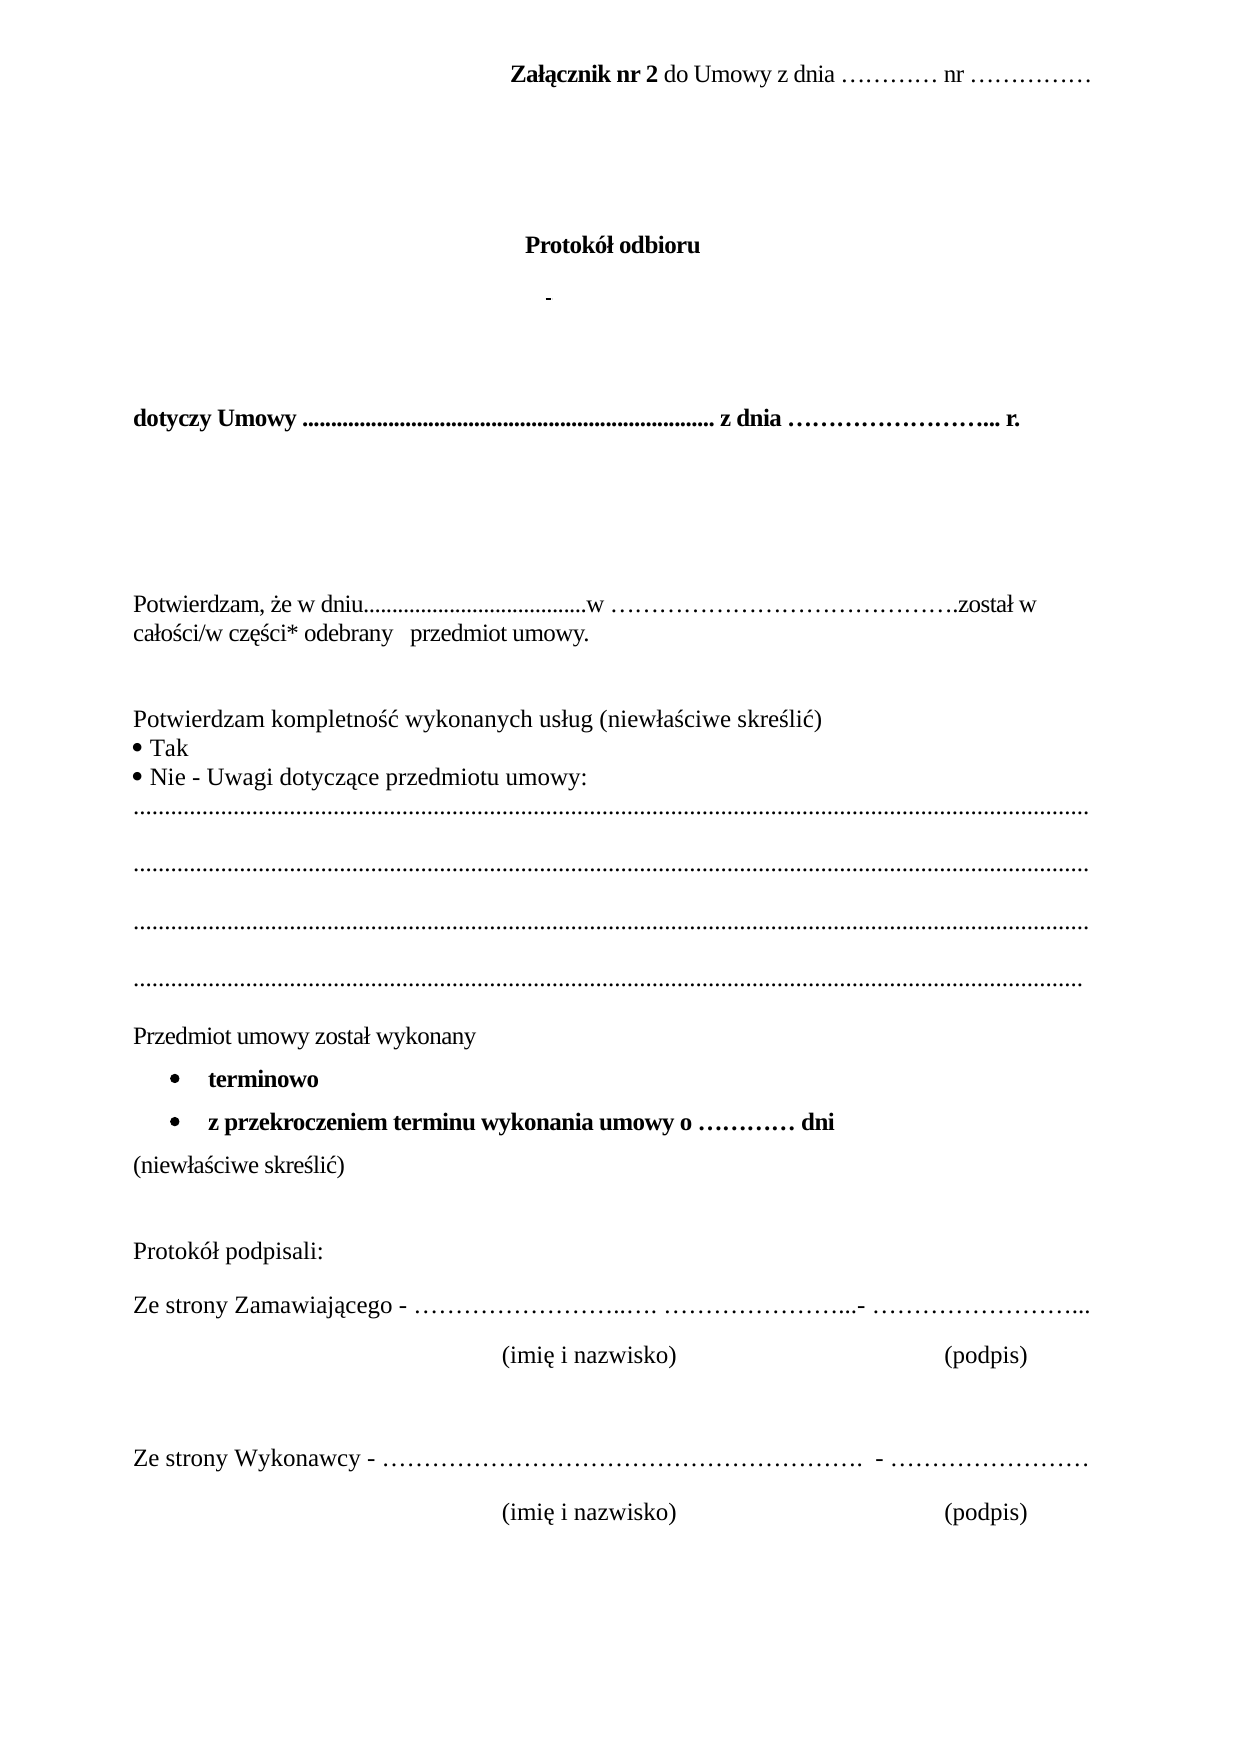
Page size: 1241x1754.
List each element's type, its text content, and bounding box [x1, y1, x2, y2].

text Protokół podpisali: [133, 1236, 1093, 1265]
text Przedmiot umowy został wykonany [133, 1021, 1093, 1049]
text Ze strony Wykonawcy - …………………………………………………. - …………………… [133, 1443, 1093, 1472]
list z przekroczeniem terminu wykonania umowy o ………… dni [170, 1107, 1093, 1136]
text (imię i nazwisko) (podpis) [133, 1340, 1093, 1369]
text Załącznik nr 2 do Umowy z dnia ………… nr …………… [133, 59, 1093, 88]
text ................................................................................................................................................................................................................................................................................................................................................................................................................................................................................................................................................................................................................................... [133, 791, 1093, 992]
text Nie - Uwagi dotyczące przedmiotu umowy: [133, 762, 1093, 791]
list terminowo [170, 1064, 1093, 1093]
text (niewłaściwe skreślić) [133, 1150, 1093, 1179]
text Protokół odbioru [133, 230, 1093, 259]
text (imię i nazwisko) (podpis) [133, 1497, 1093, 1526]
text Potwierdzam, że w dniu.......................................w …………………………………….został w całości/w części* odebrany przedmiot umowy. [133, 589, 1093, 647]
text Ze strony Zamawiającego - ……………………..…. …………………...- ……………………... [133, 1290, 1093, 1319]
text Tak [133, 733, 1093, 762]
text Potwierdzam kompletność wykonanych usług (niewłaściwe skreślić) [133, 704, 1093, 733]
text dotyczy Umowy ........................................................................ z dnia ……………………... r. [133, 403, 1093, 431]
